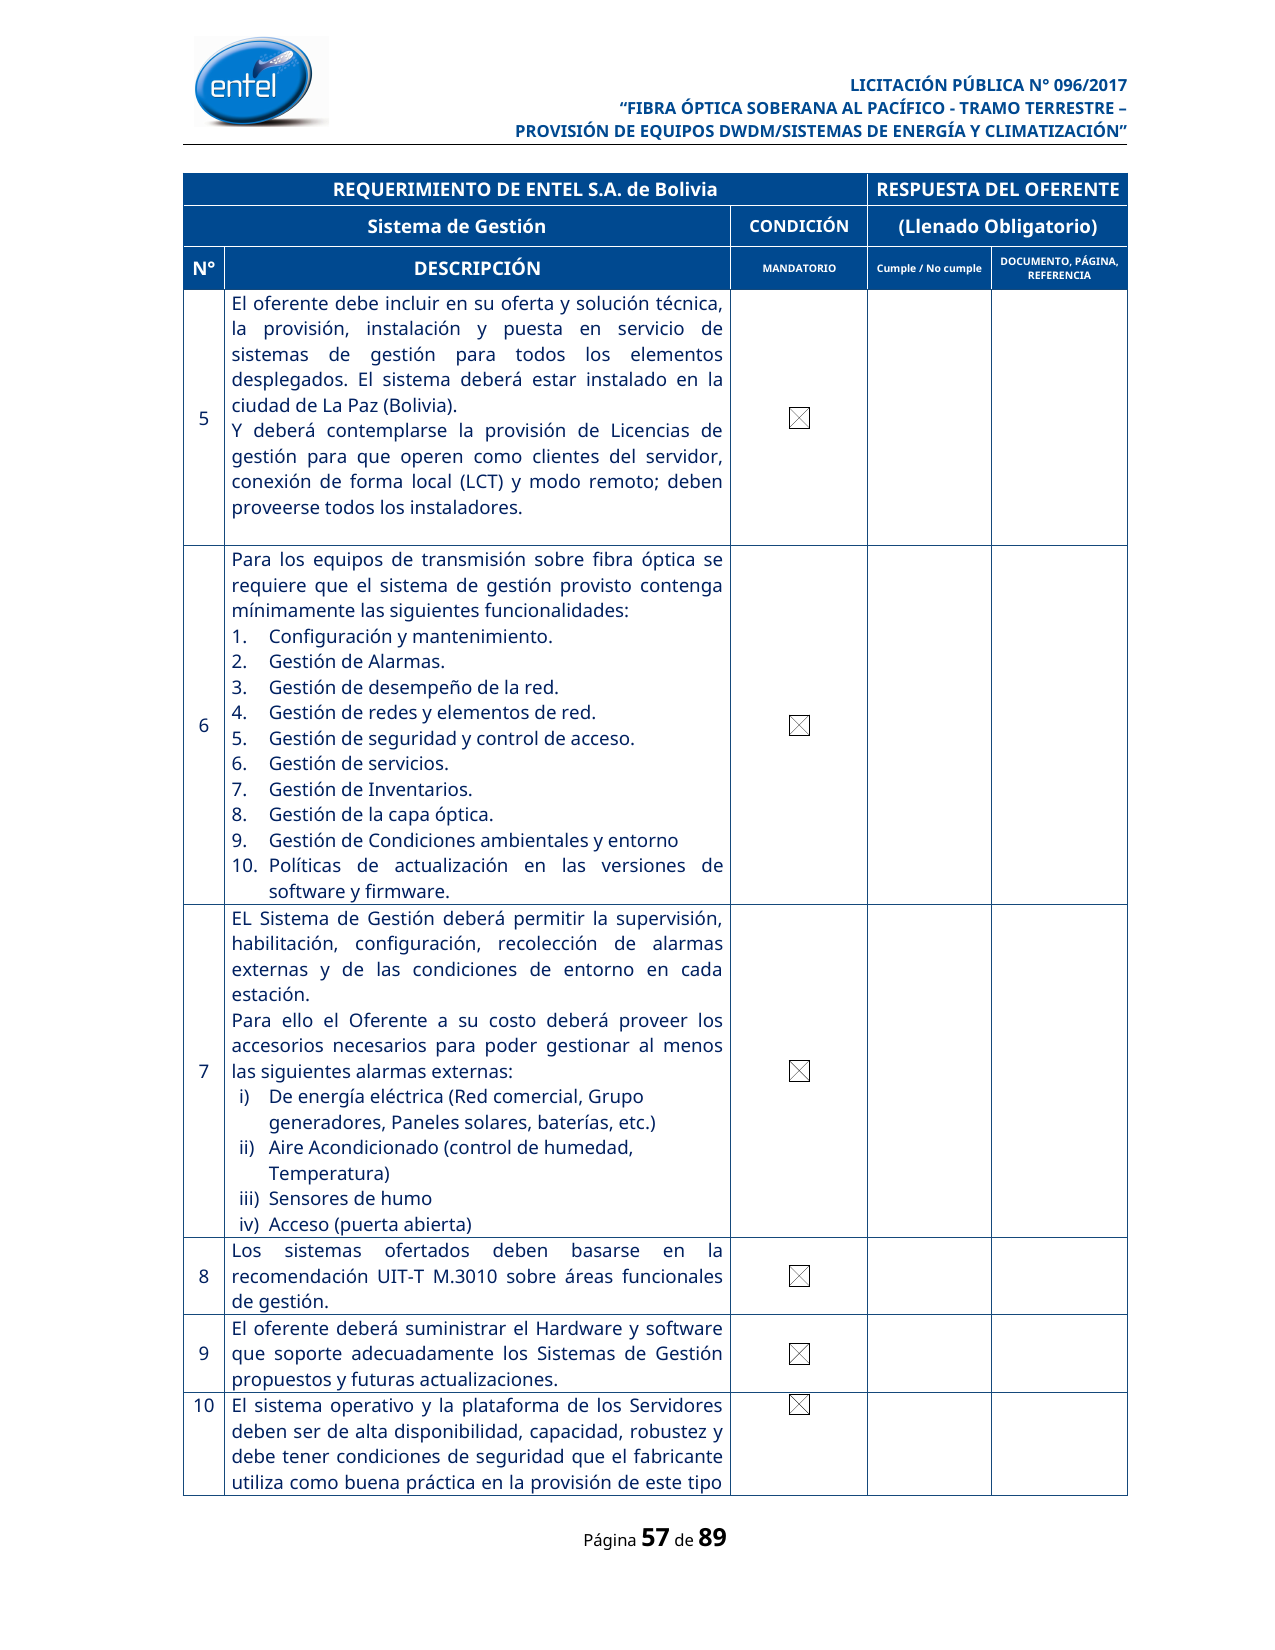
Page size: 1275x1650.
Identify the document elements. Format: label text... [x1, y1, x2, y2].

table_cell Cumple / No cumple [868, 247, 991, 289]
table_cell 5 [184, 290, 224, 545]
table_cell Los sistemas ofertados deben basarse en la recomendación UIT-T M.3010 sobre áreas funcionales de gestión. [225, 1238, 730, 1314]
table_cell [868, 1238, 991, 1314]
table_cell [868, 905, 991, 1237]
table_cell [731, 1238, 867, 1314]
table_cell 10 [184, 1393, 224, 1495]
table_cell [992, 290, 1127, 545]
table_cell Sistema de Gestión [184, 206, 730, 246]
table_cell [992, 1315, 1127, 1392]
table_cell (Llenado Obligatorio) [868, 206, 1127, 246]
table_cell EL Sistema de Gestión deberá permitir la supervisión, habilitación, configuración, recolección de alarmas externas y de las condiciones de entorno en cada estación. Para ello el Oferente a su costo deberá proveer los accesorios necesarios para poder gestionar al menos las siguientes alarmas externas: De energía eléctrica (Red comercial, Grupo generadores, Paneles solares, baterías, etc.) Aire Acondicionado (control de humedad, Temperatura) Sensores de humo Acceso (puerta abierta) [225, 905, 730, 1237]
table_cell [868, 1393, 991, 1495]
table_cell [731, 905, 867, 1237]
table_cell [992, 1393, 1127, 1495]
table_cell DESCRIPCIÓN [225, 247, 730, 289]
table_cell MANDATORIO [731, 247, 867, 289]
table_cell DOCUMENTO, PÁGINA, REFERENCIA [992, 247, 1127, 289]
table_cell [731, 546, 867, 904]
table_cell 9 [184, 1315, 224, 1392]
table_cell Para los equipos de transmisión sobre fibra óptica se requiere que el sistema de gestión provisto contenga mínimamente las siguientes funcionalidades: Configuración y mantenimiento. Gestión de Alarmas. Gestión de desempeño de la red. Gestión de redes y elementos de red. Gestión de seguridad y control de acceso. Gestión de servicios. Gestión de Inventarios. Gestión de la capa óptica. Gestión de Condiciones ambientales y entorno Políticas de actualización en las versiones de software y firmware. [225, 546, 730, 904]
table_cell [992, 546, 1127, 904]
picture [194, 36, 330, 127]
table_header REQUERIMIENTO DE ENTEL S.A. de Bolivia [184, 174, 867, 205]
table_cell [992, 1238, 1127, 1314]
table_cell [868, 546, 991, 904]
table_cell [731, 1315, 867, 1392]
table_cell El oferente debe incluir en su oferta y solución técnica, la provisión, instalación y puesta en servicio de sistemas de gestión para todos los elementos desplegados. El sistema deberá estar instalado en la ciudad de La Paz (Bolivia). Y deberá contemplarse la provisión de Licencias de gestión para que operen como clientes del servidor, conexión de forma local (LCT) y modo remoto; deben proveerse todos los instaladores. [225, 290, 730, 545]
table_cell 6 [184, 546, 224, 904]
table_cell [731, 290, 867, 545]
table_cell [992, 905, 1127, 1237]
table_cell El oferente deberá suministrar el Hardware y software que soporte adecuadamente los Sistemas de Gestión propuestos y futuras actualizaciones. [225, 1315, 730, 1392]
table_cell 8 [184, 1238, 224, 1314]
table_cell [731, 1393, 867, 1495]
table_cell 7 [184, 905, 224, 1237]
table_cell [868, 290, 991, 545]
table_cell [868, 1315, 991, 1392]
table_cell N° [184, 247, 224, 289]
table_cell CONDICIÓN [731, 206, 867, 246]
table_header RESPUESTA DEL OFERENTE [868, 174, 1127, 205]
